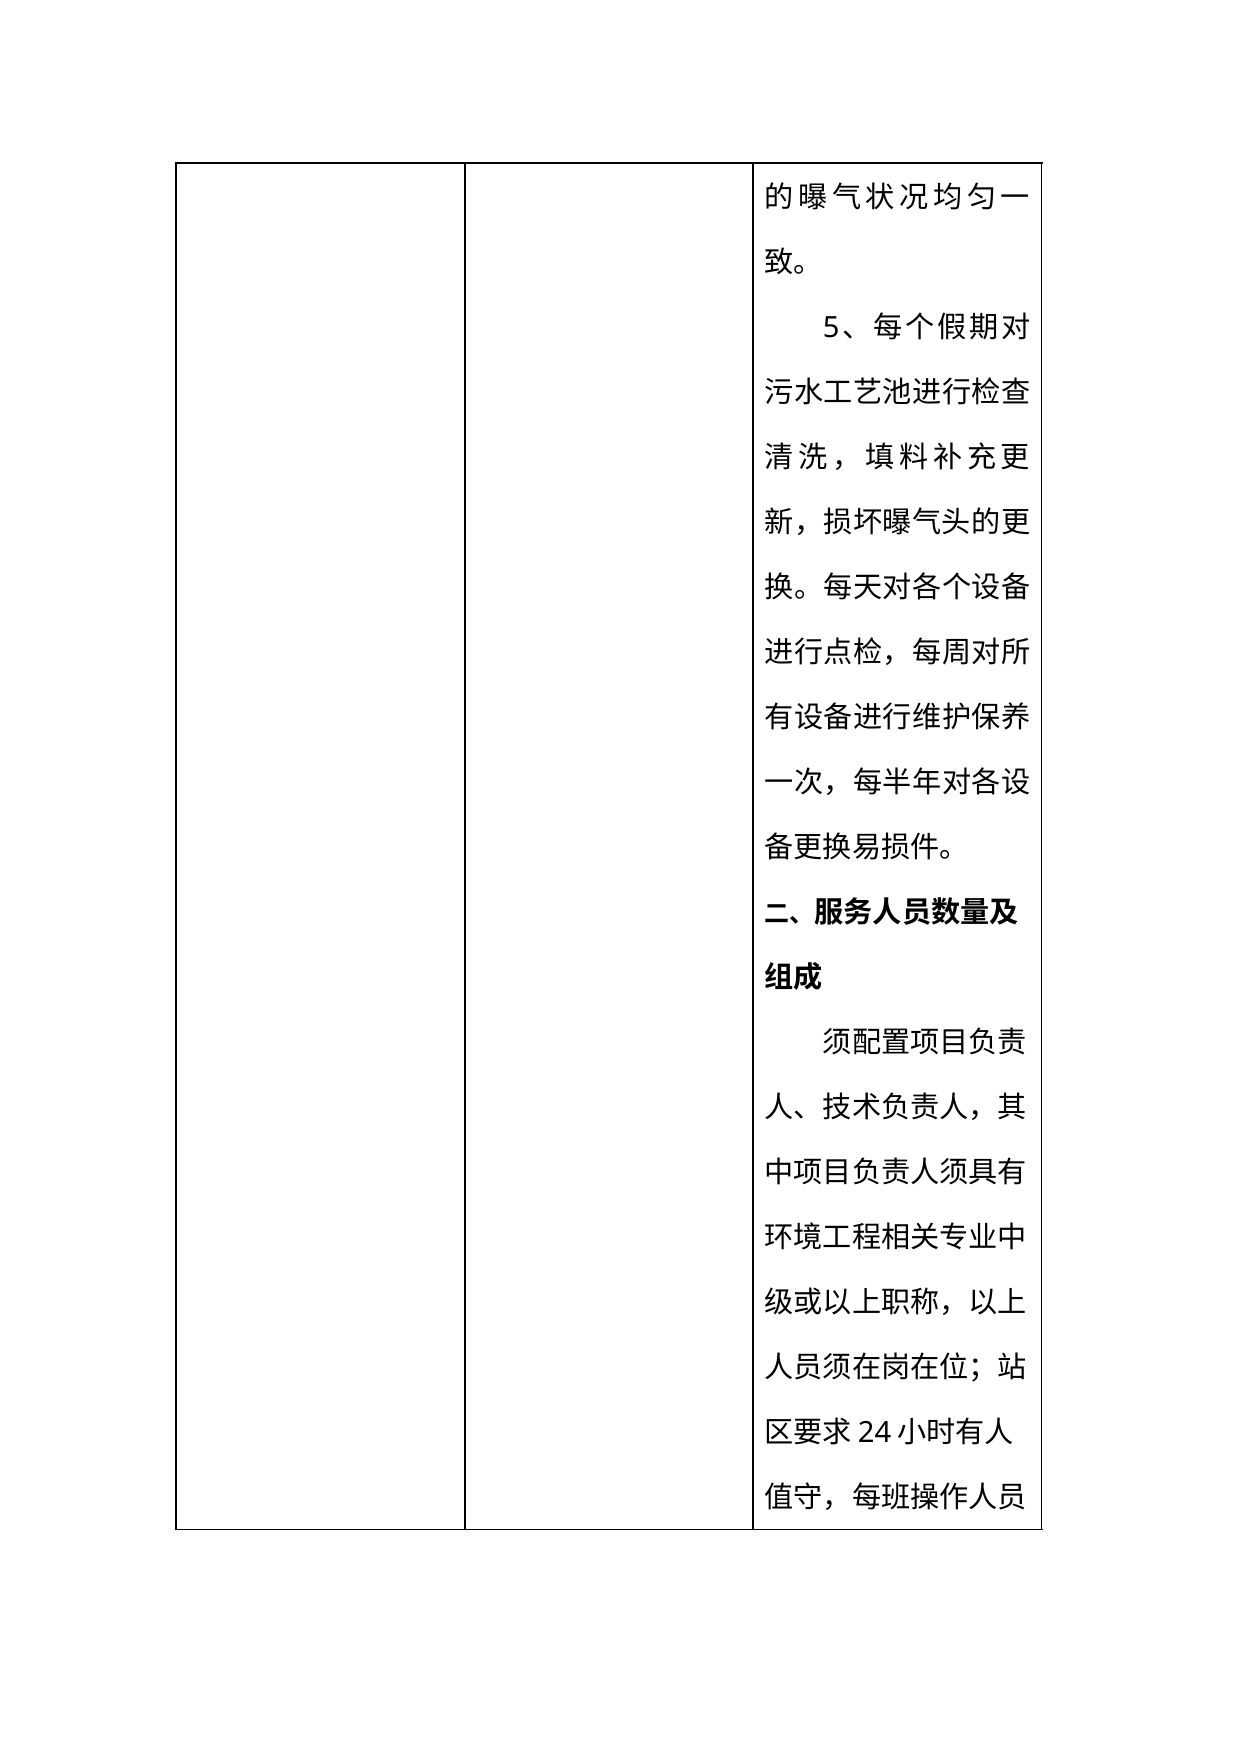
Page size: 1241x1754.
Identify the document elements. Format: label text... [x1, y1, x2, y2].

table_cell 1 [466, 164, 752, 1528]
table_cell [754, 164, 1041, 1528]
table_cell [177, 164, 464, 1528]
